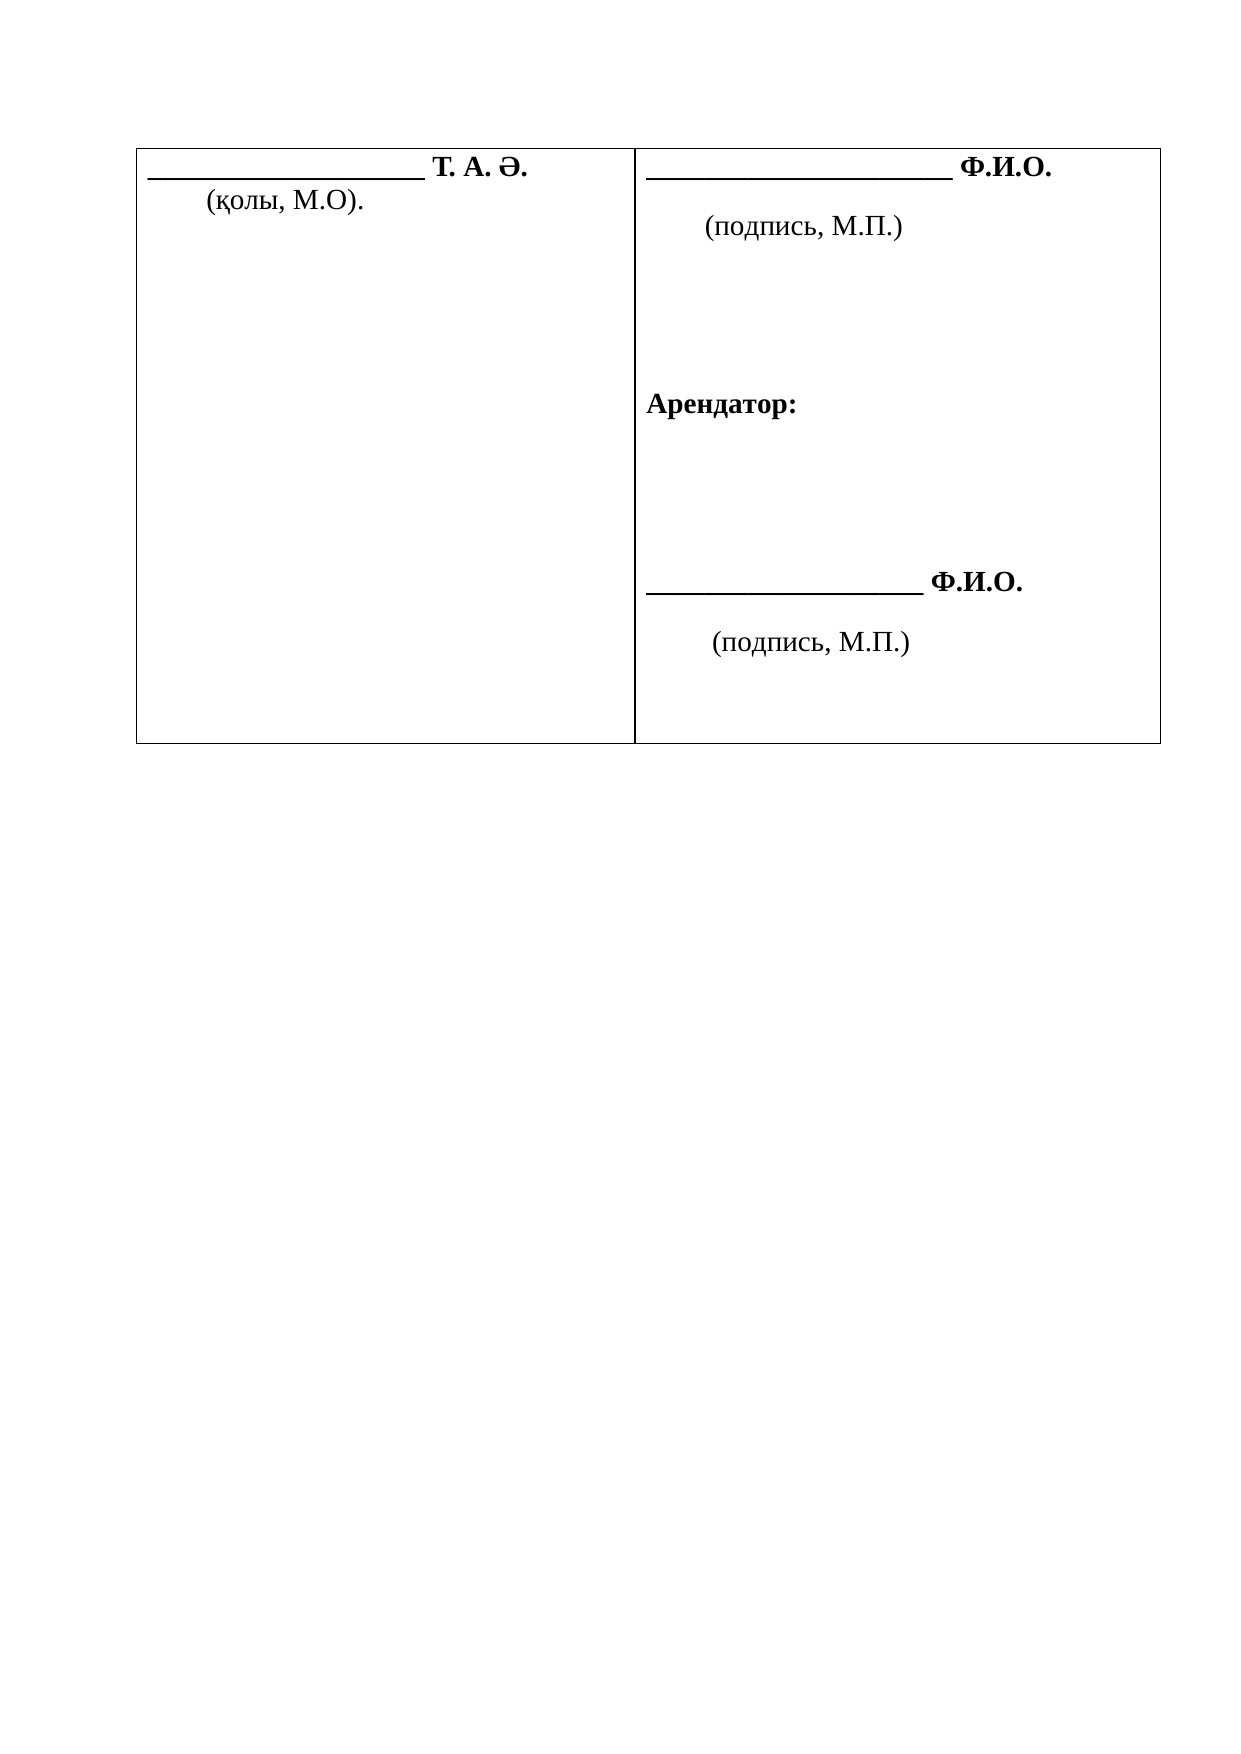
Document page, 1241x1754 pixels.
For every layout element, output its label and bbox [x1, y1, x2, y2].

table_cell [137, 149, 634, 742]
table_cell [636, 149, 1160, 742]
